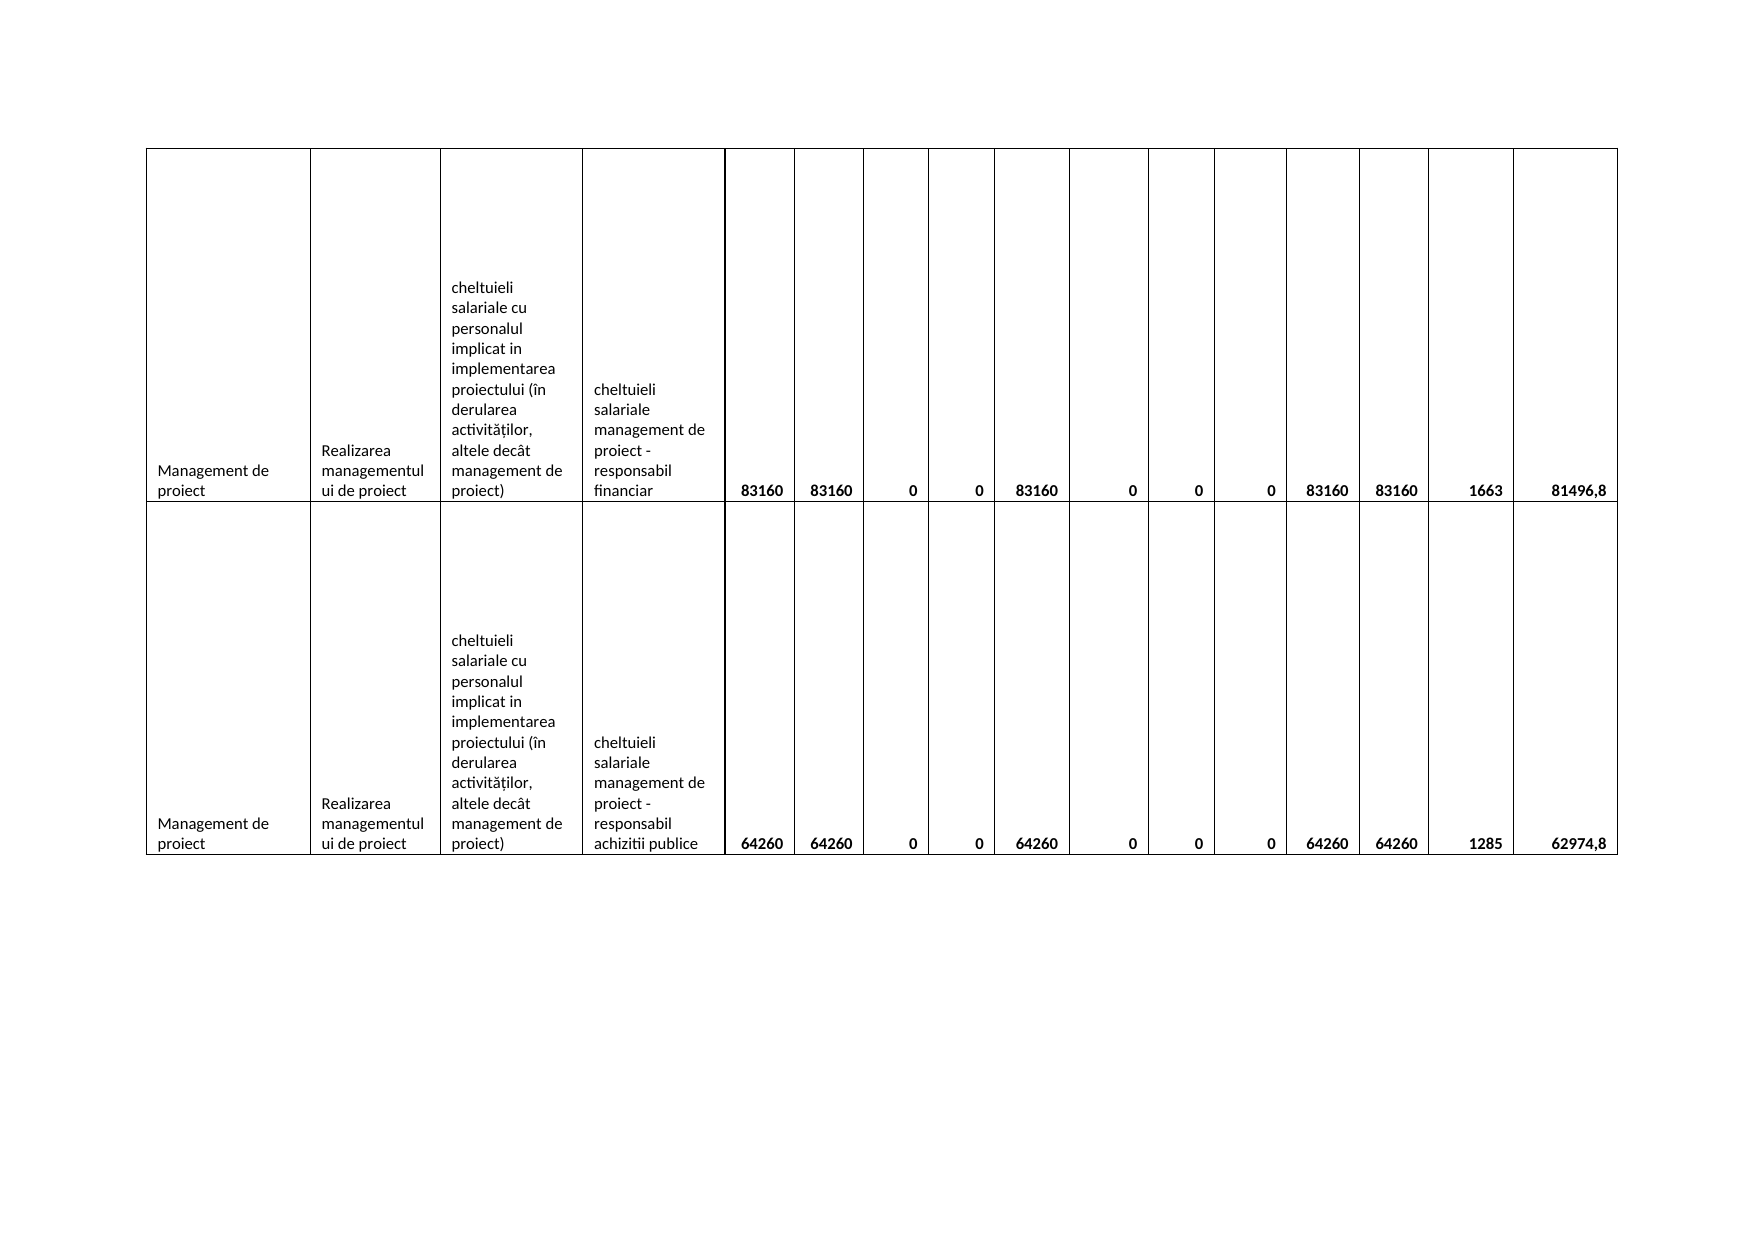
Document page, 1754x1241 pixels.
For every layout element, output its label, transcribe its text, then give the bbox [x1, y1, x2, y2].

table_cell 83160 [726, 149, 794, 501]
table_cell Realizarea managementului de proiect [311, 502, 440, 854]
table_cell cheltuieli salariale management de proiect - responsabil achizitii publice [583, 502, 724, 854]
table_cell 1285 [1429, 502, 1513, 854]
table_cell 64260 [726, 502, 794, 854]
table_cell 0 [1215, 149, 1286, 501]
table_cell 83160 [995, 149, 1069, 501]
table_cell 0 [1149, 149, 1214, 501]
table_cell cheltuieli salariale cu personalul implicat in implementarea proiectului (în derularea activităților, altele decât management de proiect) [441, 502, 582, 854]
table_cell Management de proiect [147, 149, 310, 501]
table_cell 64260 [995, 502, 1069, 854]
table_cell Management de proiect [147, 502, 310, 854]
table_cell 62974,8 [1514, 502, 1617, 854]
table_cell 0 [929, 502, 994, 854]
table_cell 0 [929, 149, 994, 501]
table_cell 0 [1070, 502, 1148, 854]
table_cell cheltuieli salariale cu personalul implicat in implementarea proiectului (în derularea activităților, altele decât management de proiect) [441, 149, 582, 501]
table_cell 0 [1149, 502, 1214, 854]
table_cell 0 [1070, 149, 1148, 501]
table_cell 1663 [1429, 149, 1513, 501]
table_cell cheltuieli salariale management de proiect - responsabil financiar [583, 149, 724, 501]
table_cell Realizarea managementului de proiect [311, 149, 440, 501]
table_cell 0 [864, 149, 928, 501]
table_cell 0 [864, 502, 928, 854]
table_cell 83160 [795, 149, 863, 501]
table_cell 83160 [1287, 149, 1359, 501]
table_cell 64260 [1287, 502, 1359, 854]
table_cell 83160 [1360, 149, 1428, 501]
table_cell 64260 [795, 502, 863, 854]
table_cell 0 [1215, 502, 1286, 854]
table_cell 81496,8 [1514, 149, 1617, 501]
table_cell 64260 [1360, 502, 1428, 854]
